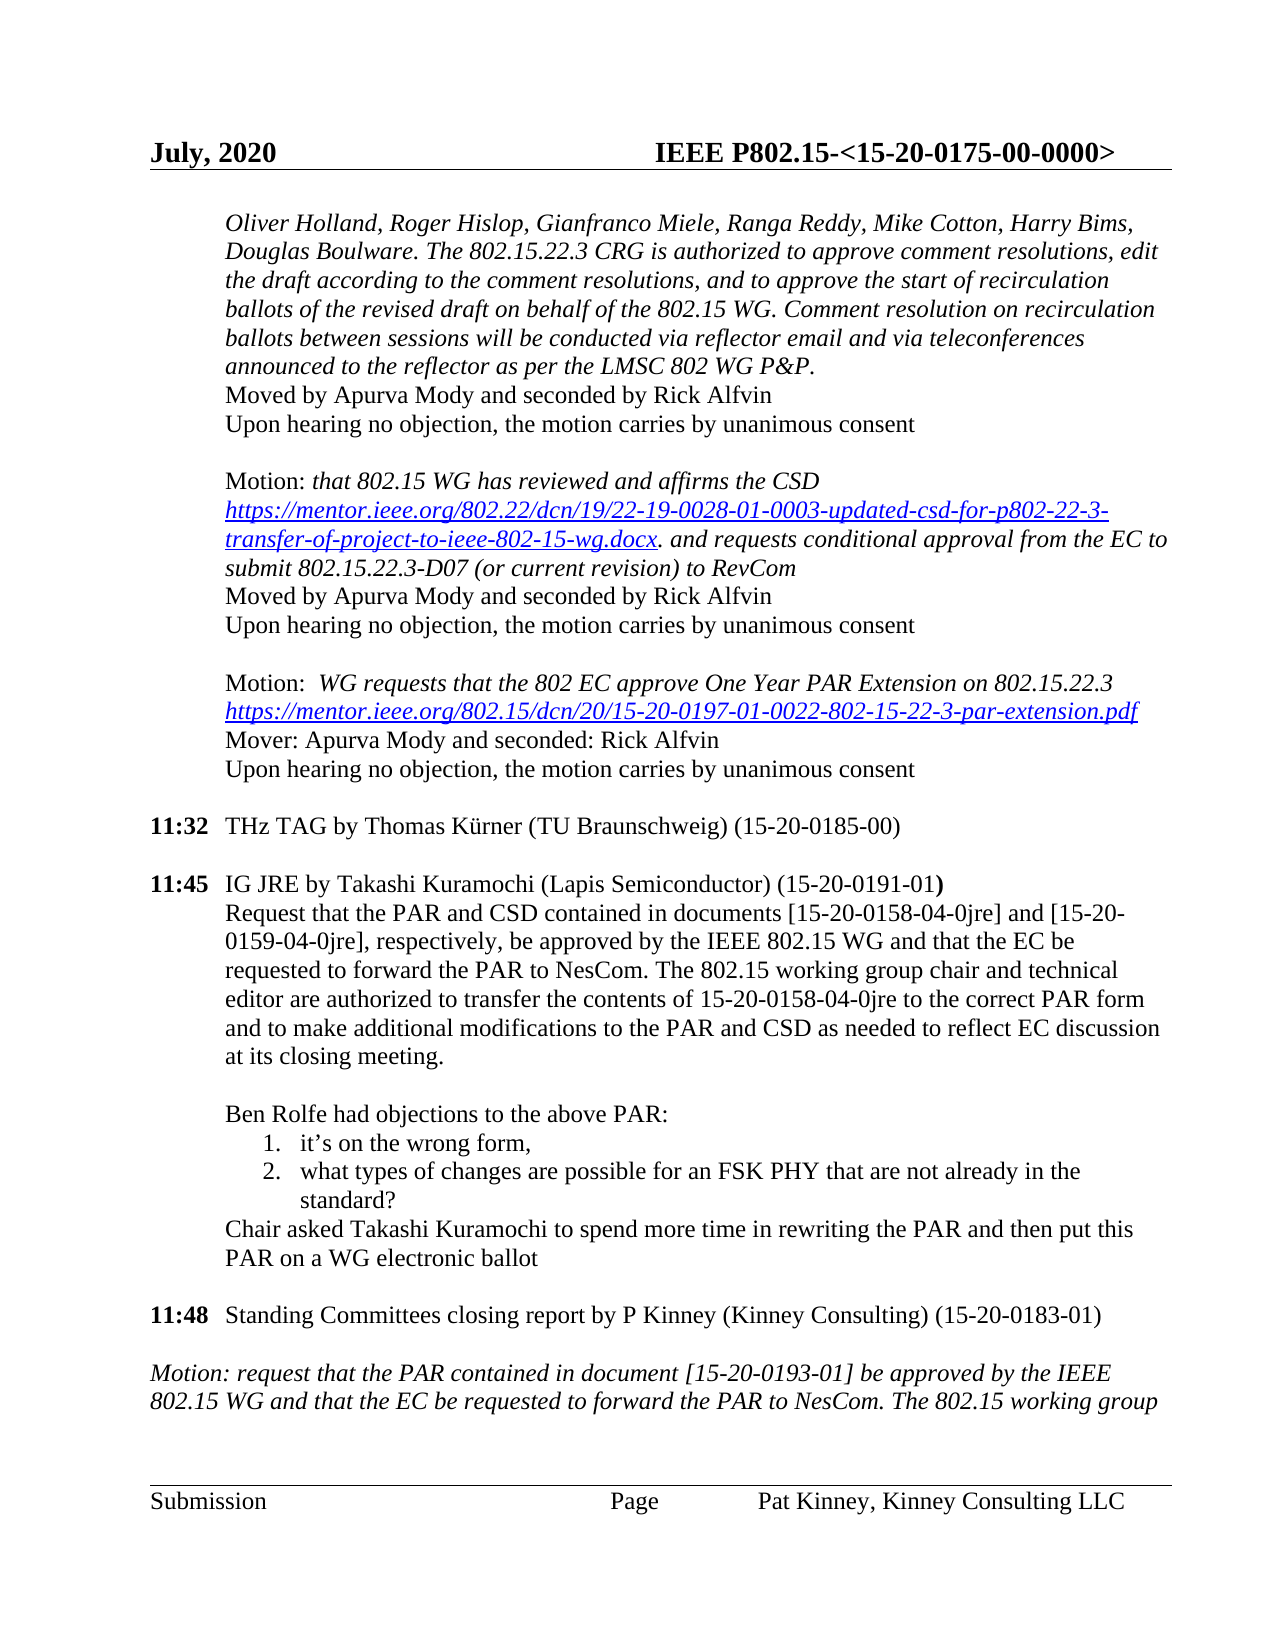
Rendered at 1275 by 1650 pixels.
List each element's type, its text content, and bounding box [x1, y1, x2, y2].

text Ben Rolfe had objections to the above PAR: [225, 1099, 1172, 1128]
text 11:32 THz TAG by Thomas Kürner (TU Braunschweig) (15-20-0185-00) [150, 811, 1172, 840]
text Upon hearing no objection, the motion carries by unanimous consent [225, 754, 1172, 783]
text Upon hearing no objection, the motion carries by unanimous consent [225, 610, 1172, 639]
list it’s on the wrong form, [262, 1128, 1172, 1156]
text 11:45 IG JRE by Takashi Kuramochi (Lapis Semiconductor) (15-20-0191-01) [150, 869, 1172, 898]
text Moved by Apurva Mody and seconded by Rick Alfvin [225, 380, 1172, 409]
text 11:48 Standing Committees closing report by P Kinney (Kinney Consulting) (15-20-0183-01) [150, 1300, 1172, 1329]
text Chair asked Takashi Kuramochi to spend more time in rewriting the PAR and then put this PAR on a WG electronic ballot [225, 1214, 1172, 1271]
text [225, 208, 1172, 380]
text Mover: Apurva Mody and seconded: Rick Alfvin [225, 725, 1172, 754]
text Motion: WG requests that the 802 EC approve One Year PAR Extension on 802.15.22.3 https://mentor.ieee.org/802.15/dcn/20/15-20-0197-01-0022-802-15-22-3-par-extension.pdf [225, 668, 1172, 725]
text Request that the PAR and CSD contained in documents [15-20-0158-04-0jre] and [15-20-0159-04-0jre], respectively, be approved by the IEEE 802.15 WG and that the EC be requested to forward the PAR to NesCom. The 802.15 working group chair and technical editor are authorized to transfer the contents of 15-20-0158-04-0jre to the correct PAR form and to make additional modifications to the PAR and CSD as needed to reflect EC discussion at its closing meeting. [225, 898, 1172, 1070]
list what types of changes are possible for an FSK PHY that are not already in the standard? [262, 1156, 1172, 1214]
text Moved by Apurva Mody and seconded by Rick Alfvin [225, 581, 1172, 610]
text Motion: that 802.15 WG has reviewed and affirms the CSD https://mentor.ieee.org/802.22/dcn/19/22-19-0028-01-0003-updated-csd-for-p802-22-3-transfer-of-project-to-ieee-802-15-wg.docx. and requests conditional approval from the EC to submit 802.15.22.3-D07 (or current revision) to RevCom [225, 466, 1172, 581]
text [150, 1358, 1172, 1415]
text Upon hearing no objection, the motion carries by unanimous consent [225, 409, 1172, 438]
